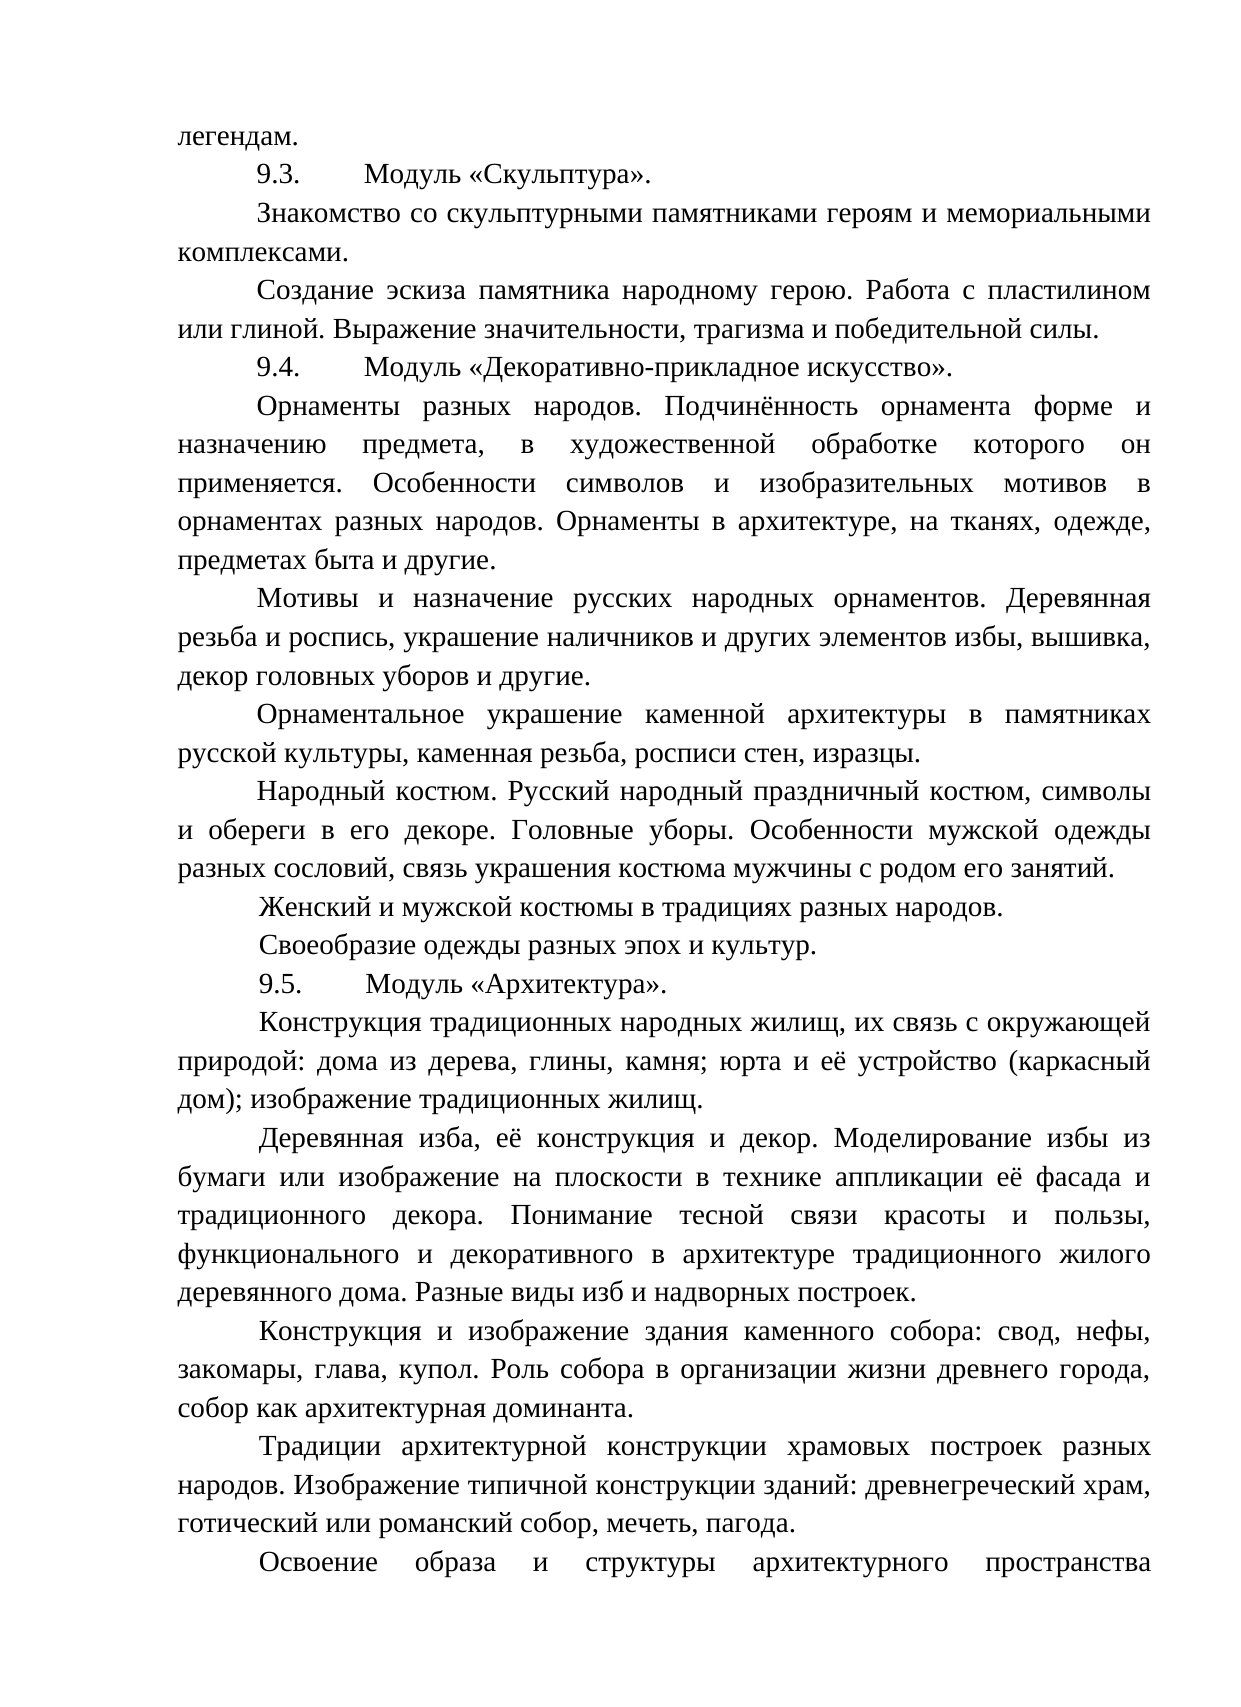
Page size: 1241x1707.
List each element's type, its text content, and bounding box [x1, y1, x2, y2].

text Мотивы и назначение русских народных орнаментов. Деревянная резьба и роспись, украшение наличников и других элементов избы, вышивка, декор головных уборов и другие. [177, 581, 1152, 691]
text Орнаментальное украшение каменной архитектуры в памятниках русской культуры, каменная резьба, росписи стен, изразцы. [177, 696, 1152, 768]
text Народный костюм. Русский народный праздничный костюм, символы и обереги в его декоре. Головные уборы. Особенности мужской одежды разных сословий, связь украшения костюма мужчины с родом его занятий. [177, 773, 1152, 884]
list Модуль «Архитектура». [177, 966, 1152, 999]
text Орнаменты разных народов. Подчинённость орнамента форме и назначению предмета, в художественной обработке которого он применяется. Особенности символов и изобразительных мотивов в орнаментах разных народов. Орнаменты в архитектуре, на тканях, одежде, предметах быта и другие. [177, 388, 1152, 576]
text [177, 1544, 1152, 1578]
text Создание эскиза памятника народному герою. Работа с пластилином или глиной. Выражение значительности, трагизма и победительной силы. [177, 272, 1152, 344]
text Конструкция традиционных народных жилищ, их связь с окружающей природой: дома из дерева, глины, камня; юрта и её устройство (каркасный дом); изображение традиционных жилищ. [177, 1004, 1152, 1115]
text Женский и мужской костюмы в традициях разных народов. [177, 889, 1152, 922]
list Модуль «Декоративно-прикладное искусство». [177, 349, 1152, 383]
text Традиции архитектурной конструкции храмовых построек разных народов. Изображение типичной конструкции зданий: древнегреческий храм, готический или романский собор, мечеть, пагода. [177, 1428, 1152, 1539]
text Своеобразие одежды разных эпох и культур. [177, 927, 1152, 961]
list Модуль «Скульптура». [177, 157, 1152, 190]
text Знакомство со скульптурными памятниками героям и мемориальными комплексами. [177, 195, 1152, 267]
text Деревянная изба, её конструкция и декор. Моделирование избы из бумаги или изображение на плоскости в технике аппликации её фасада и традиционного декора. Понимание тесной связи красоты и пользы, функционального и декоративного в архитектуре традиционного жилого деревянного дома. Разные виды изб и надворных построек. [177, 1120, 1152, 1308]
text Конструкция и изображение здания каменного собора: свод, нефы, закомары, глава, купол. Роль собора в организации жизни древнего города, собор как архитектурная доминанта. [177, 1313, 1152, 1423]
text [177, 118, 1152, 152]
